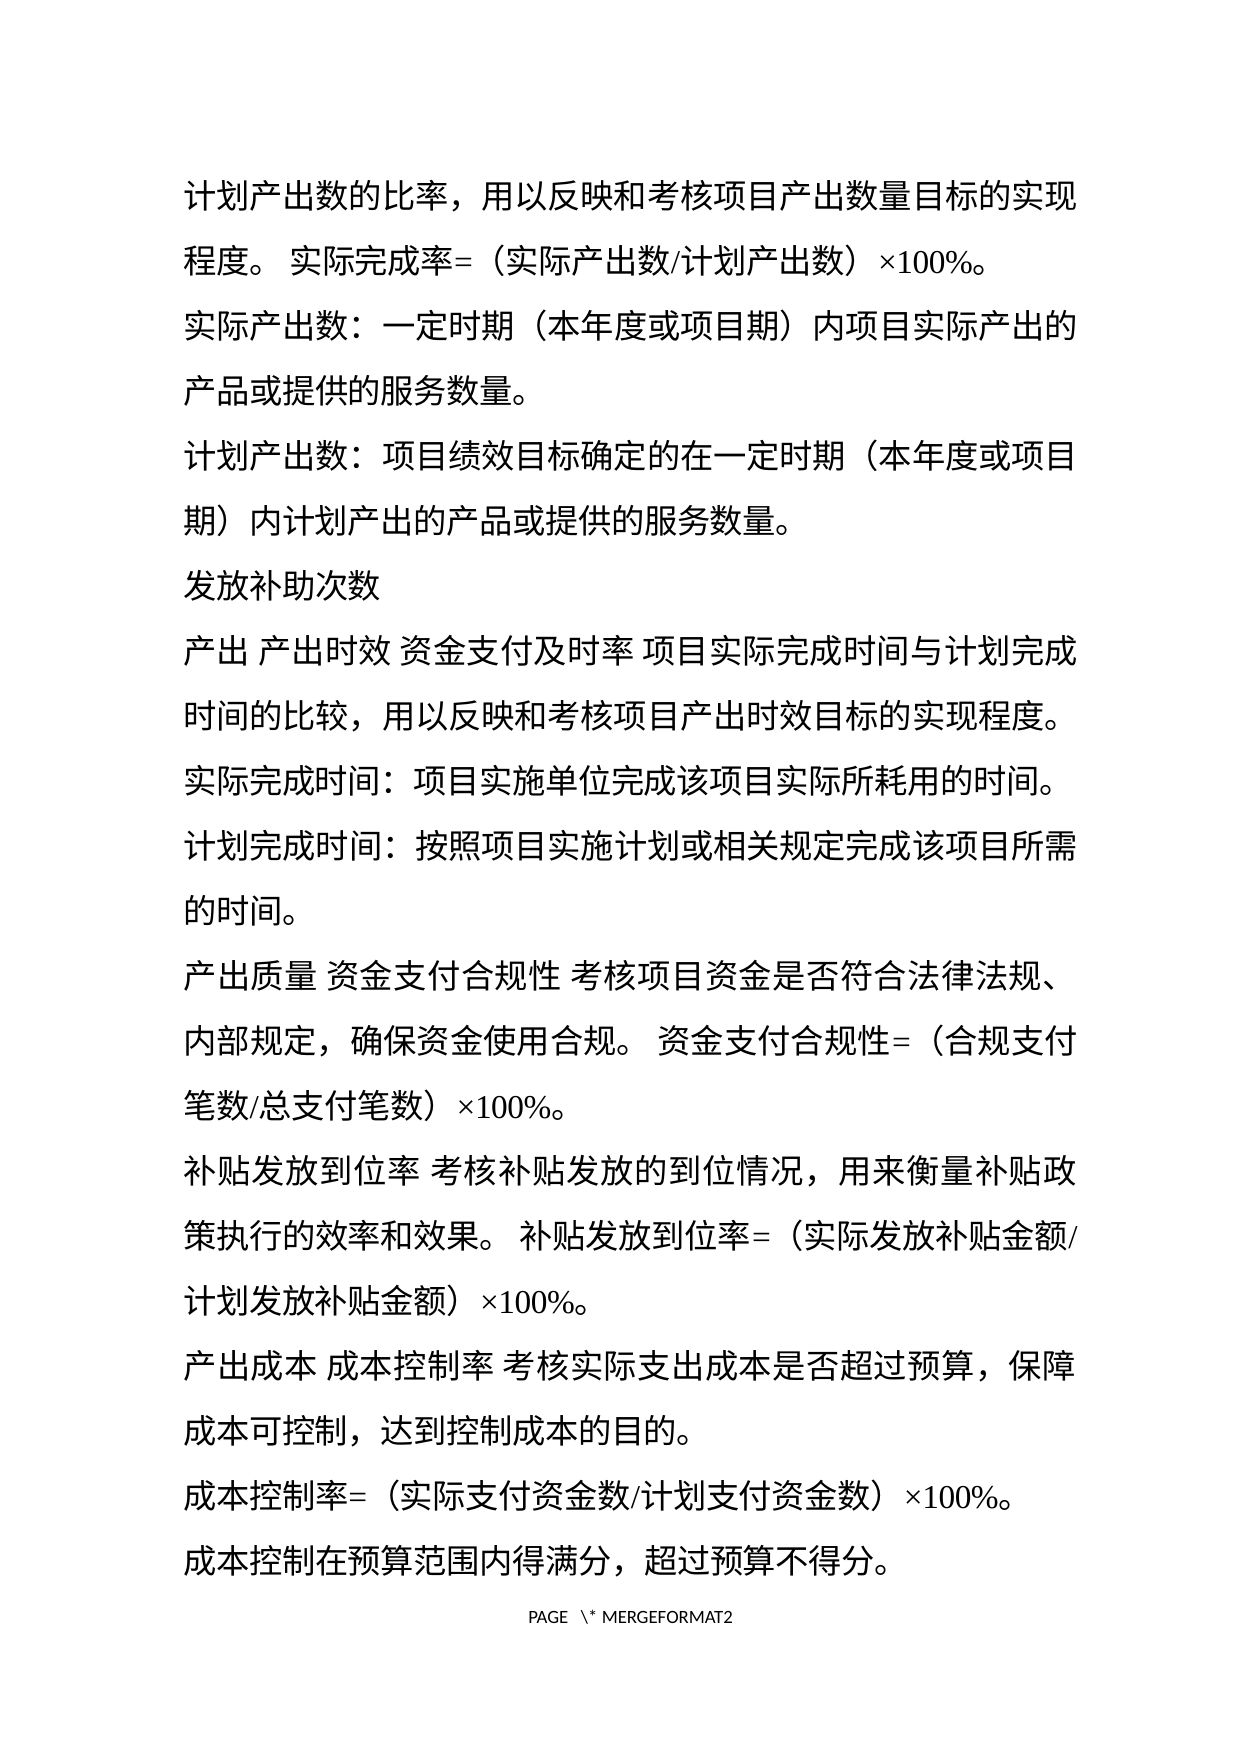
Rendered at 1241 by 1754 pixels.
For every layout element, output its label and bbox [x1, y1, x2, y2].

text [183, 162, 1078, 1592]
